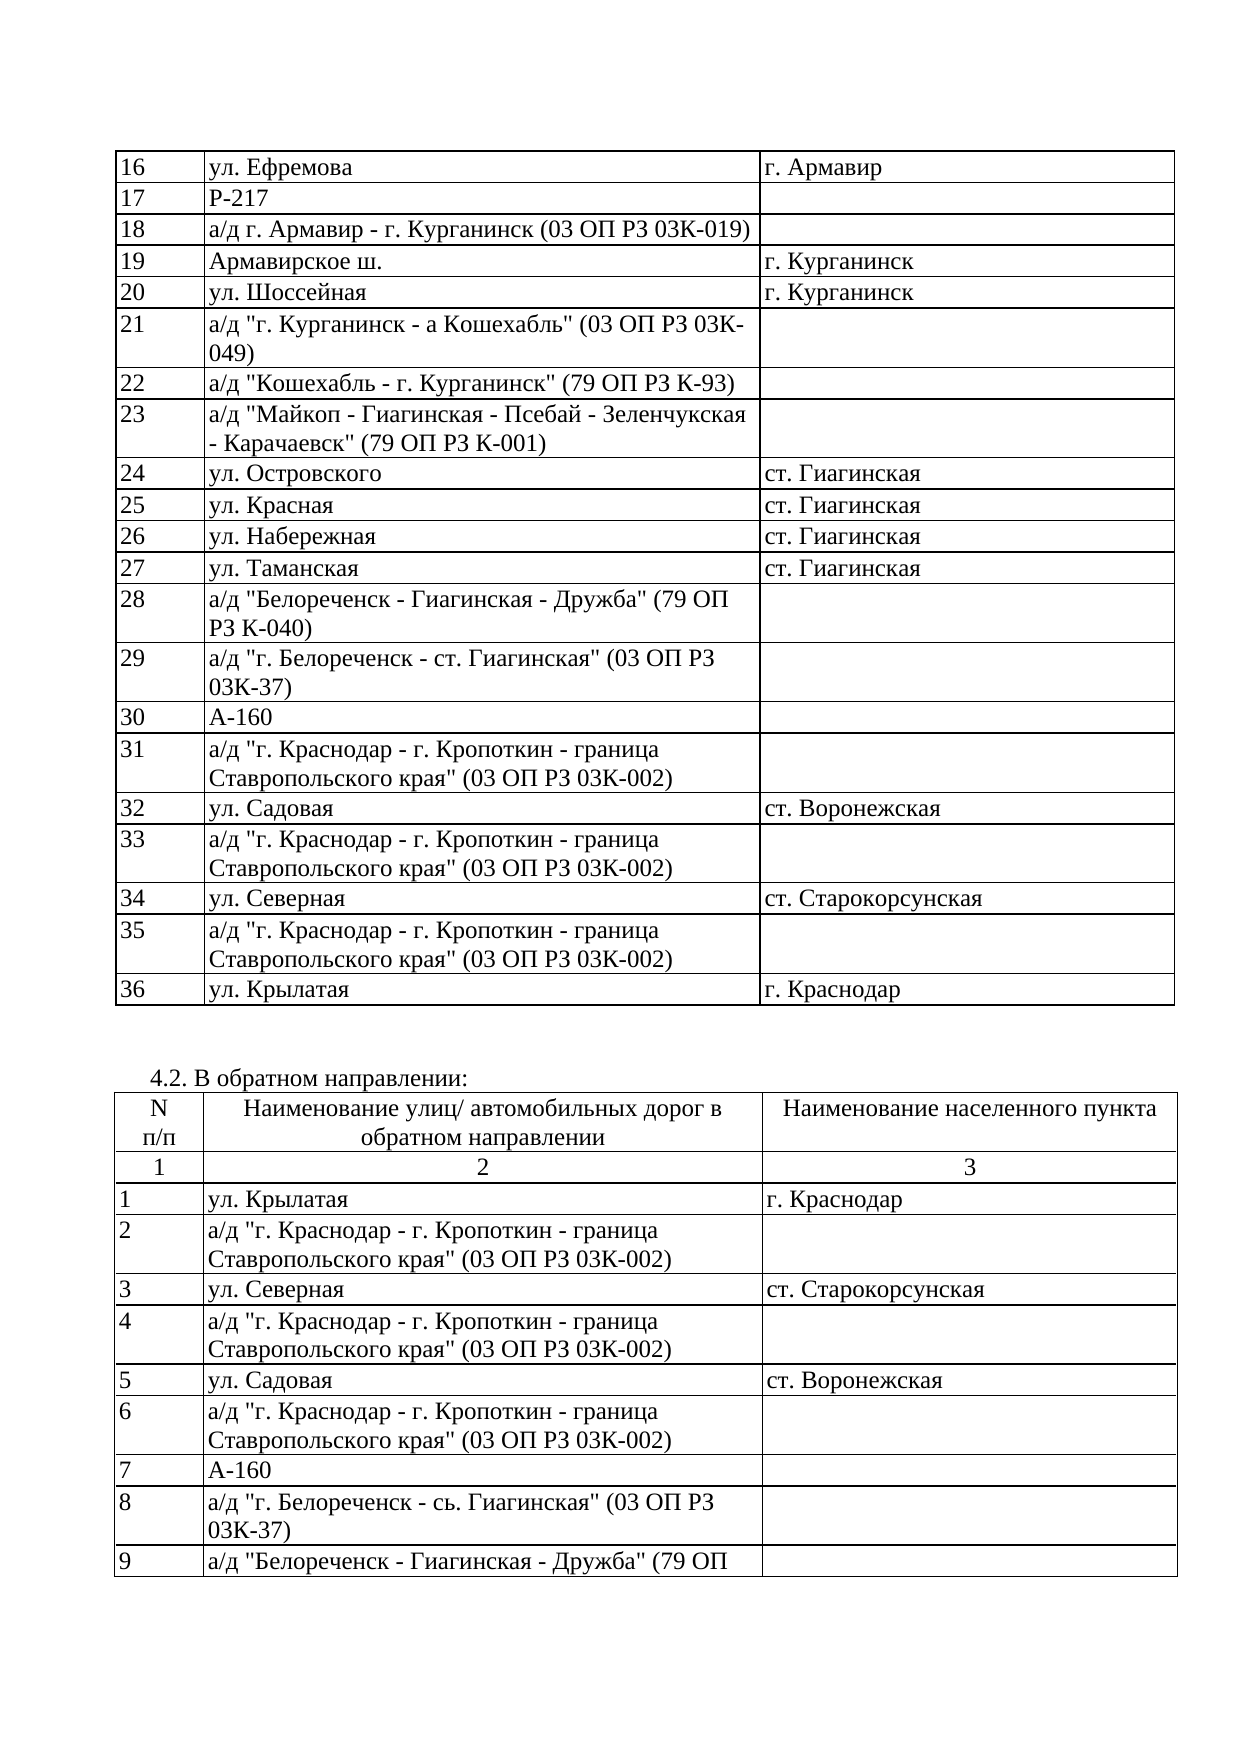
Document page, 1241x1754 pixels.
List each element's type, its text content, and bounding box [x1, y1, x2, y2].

table_cell [761, 825, 1174, 882]
table_cell 22 [117, 368, 204, 398]
table_cell ул. Набережная [205, 521, 759, 551]
table_cell Армавирское ш. [205, 246, 759, 276]
table_cell 21 [117, 309, 204, 366]
table_cell 9 [115, 1545, 203, 1576]
table_cell 2 [204, 1152, 762, 1182]
table_cell 6 [115, 1396, 203, 1454]
table_cell [761, 734, 1174, 791]
table_cell а/д "Кошехабль - г. Курганинск" (79 ОП РЗ К-93) [205, 368, 759, 398]
table_cell 26 [117, 521, 204, 551]
table_cell [761, 584, 1174, 642]
table_cell 19 [117, 246, 204, 276]
table_cell а/д "г. Краснодар - г. Кропоткин - граница Ставропольского края" (03 ОП РЗ 03К-002) [205, 915, 759, 972]
table_cell [761, 368, 1174, 398]
table_cell [763, 1544, 1177, 1576]
table_cell ул. Островского [205, 458, 759, 488]
table_cell г. Краснодар [763, 1182, 1177, 1214]
table_cell [761, 643, 1174, 701]
table_cell ул. Садовая [205, 793, 759, 823]
table_cell 1 [115, 1183, 203, 1214]
table_cell ул. Красная [205, 490, 759, 520]
table_cell ул. Северная [205, 883, 759, 913]
table_cell ул. Северная [204, 1274, 762, 1304]
table_cell а/д "г. Краснодар - г. Кропоткин - граница Ставропольского края" (03 ОП РЗ 03К-002) [205, 825, 759, 882]
table_cell 29 [117, 643, 204, 701]
table_cell [761, 183, 1174, 213]
table_cell 2 [115, 1215, 203, 1273]
table_cell [761, 915, 1174, 972]
table_cell ул. Садовая [204, 1365, 762, 1395]
table_cell [761, 309, 1174, 366]
table_cell 20 [117, 277, 204, 307]
table_cell 3 [115, 1274, 203, 1304]
table_cell ст. Гиагинская [761, 490, 1174, 520]
table_cell а/д "г. Белореченск - ст. Гиагинская" (03 ОП РЗ 03К-37) [205, 643, 759, 701]
table_cell а/д "г. Краснодар - г. Кропоткин - граница Ставропольского края" (03 ОП РЗ 03К-002) [204, 1396, 762, 1454]
table_cell 24 [117, 458, 204, 488]
table_cell а/д "г. Краснодар - г. Кропоткин - граница Ставропольского края" (03 ОП РЗ 03К-002) [204, 1215, 762, 1273]
table_cell г. Краснодар [761, 974, 1174, 1004]
table_cell 3 [763, 1151, 1177, 1182]
table_cell 5 [115, 1364, 203, 1395]
table_cell ул. Крылатая [204, 1184, 762, 1214]
text 4.2. В обратном направлении: [150, 1063, 1090, 1092]
table_cell ул. Крылатая [205, 974, 759, 1004]
table_cell а/д "г. Курганинск - а Кошехабль" (03 ОП РЗ 03К-049) [205, 309, 759, 366]
table_cell [761, 702, 1174, 732]
table_cell 32 [117, 793, 204, 823]
table_cell 1 [115, 1152, 203, 1182]
table_cell [763, 1395, 1177, 1454]
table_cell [204, 1546, 762, 1576]
table_cell ул. Таманская [205, 553, 759, 583]
table_cell 28 [117, 584, 204, 642]
table_cell 34 [117, 883, 204, 913]
table_cell 18 [117, 215, 204, 244]
table_cell ст. Гиагинская [761, 553, 1174, 583]
table_cell [761, 400, 1174, 457]
table_header Наименование улиц/ автомобильных дорог в обратном направлении [204, 1093, 762, 1151]
table_cell 30 [117, 702, 204, 732]
table_cell [763, 1214, 1177, 1273]
table_cell 33 [117, 825, 204, 882]
table_cell [763, 1485, 1177, 1544]
table_cell [763, 1454, 1177, 1485]
table_cell ул. Ефремова [205, 152, 759, 181]
table_cell а/д "г. Белореченск - сь. Гиагинская" (03 ОП РЗ 03К-37) [204, 1487, 762, 1544]
table_cell 7 [115, 1455, 203, 1485]
table_cell ст. Старокорсунская [761, 883, 1174, 913]
table_cell ст. Воронежская [763, 1363, 1177, 1395]
table_cell А-160 [205, 702, 759, 732]
table_cell ул. Шоссейная [205, 277, 759, 307]
table_cell 23 [117, 400, 204, 457]
table_cell [763, 1304, 1177, 1363]
table_cell 25 [117, 490, 204, 520]
table_cell ст. Гиагинская [761, 458, 1174, 488]
table_cell 31 [117, 734, 204, 791]
table_cell 4 [115, 1305, 203, 1363]
table_cell ст. Воронежская [761, 793, 1174, 823]
table_cell ст. Гиагинская [761, 521, 1174, 551]
table_cell а/д "г. Краснодар - г. Кропоткин - граница Ставропольского края" (03 ОП РЗ 03К-002) [205, 734, 759, 791]
table_cell г. Курганинск [761, 246, 1174, 276]
table_cell 16 [117, 152, 204, 181]
table_cell Р-217 [205, 183, 759, 213]
table_cell а/д "г. Краснодар - г. Кропоткин - граница Ставропольского края" (03 ОП РЗ 03К-002) [204, 1306, 762, 1363]
table_cell А-160 [204, 1455, 762, 1485]
table_header N п/п [115, 1093, 203, 1151]
table_cell 35 [117, 915, 204, 972]
table_cell [761, 215, 1174, 244]
table_cell 17 [117, 183, 204, 213]
table_cell а/д "Майкоп - Гиагинская - Псебай - Зеленчукская - Карачаевск" (79 ОП РЗ К-001) [205, 400, 759, 457]
table_cell а/д г. Армавир - г. Курганинск (03 ОП РЗ 03К-019) [205, 215, 759, 244]
table_header Наименование населенного пункта [763, 1093, 1177, 1151]
table_cell а/д "Белореченск - Гиагинская - Дружба" (79 ОП РЗ К-040) [205, 584, 759, 642]
table_cell ст. Старокорсунская [763, 1273, 1177, 1304]
table_cell 36 [117, 974, 204, 1004]
table_cell г. Армавир [761, 152, 1174, 181]
table_cell 27 [117, 553, 204, 583]
table_cell 8 [115, 1486, 203, 1544]
table_cell г. Курганинск [761, 277, 1174, 307]
